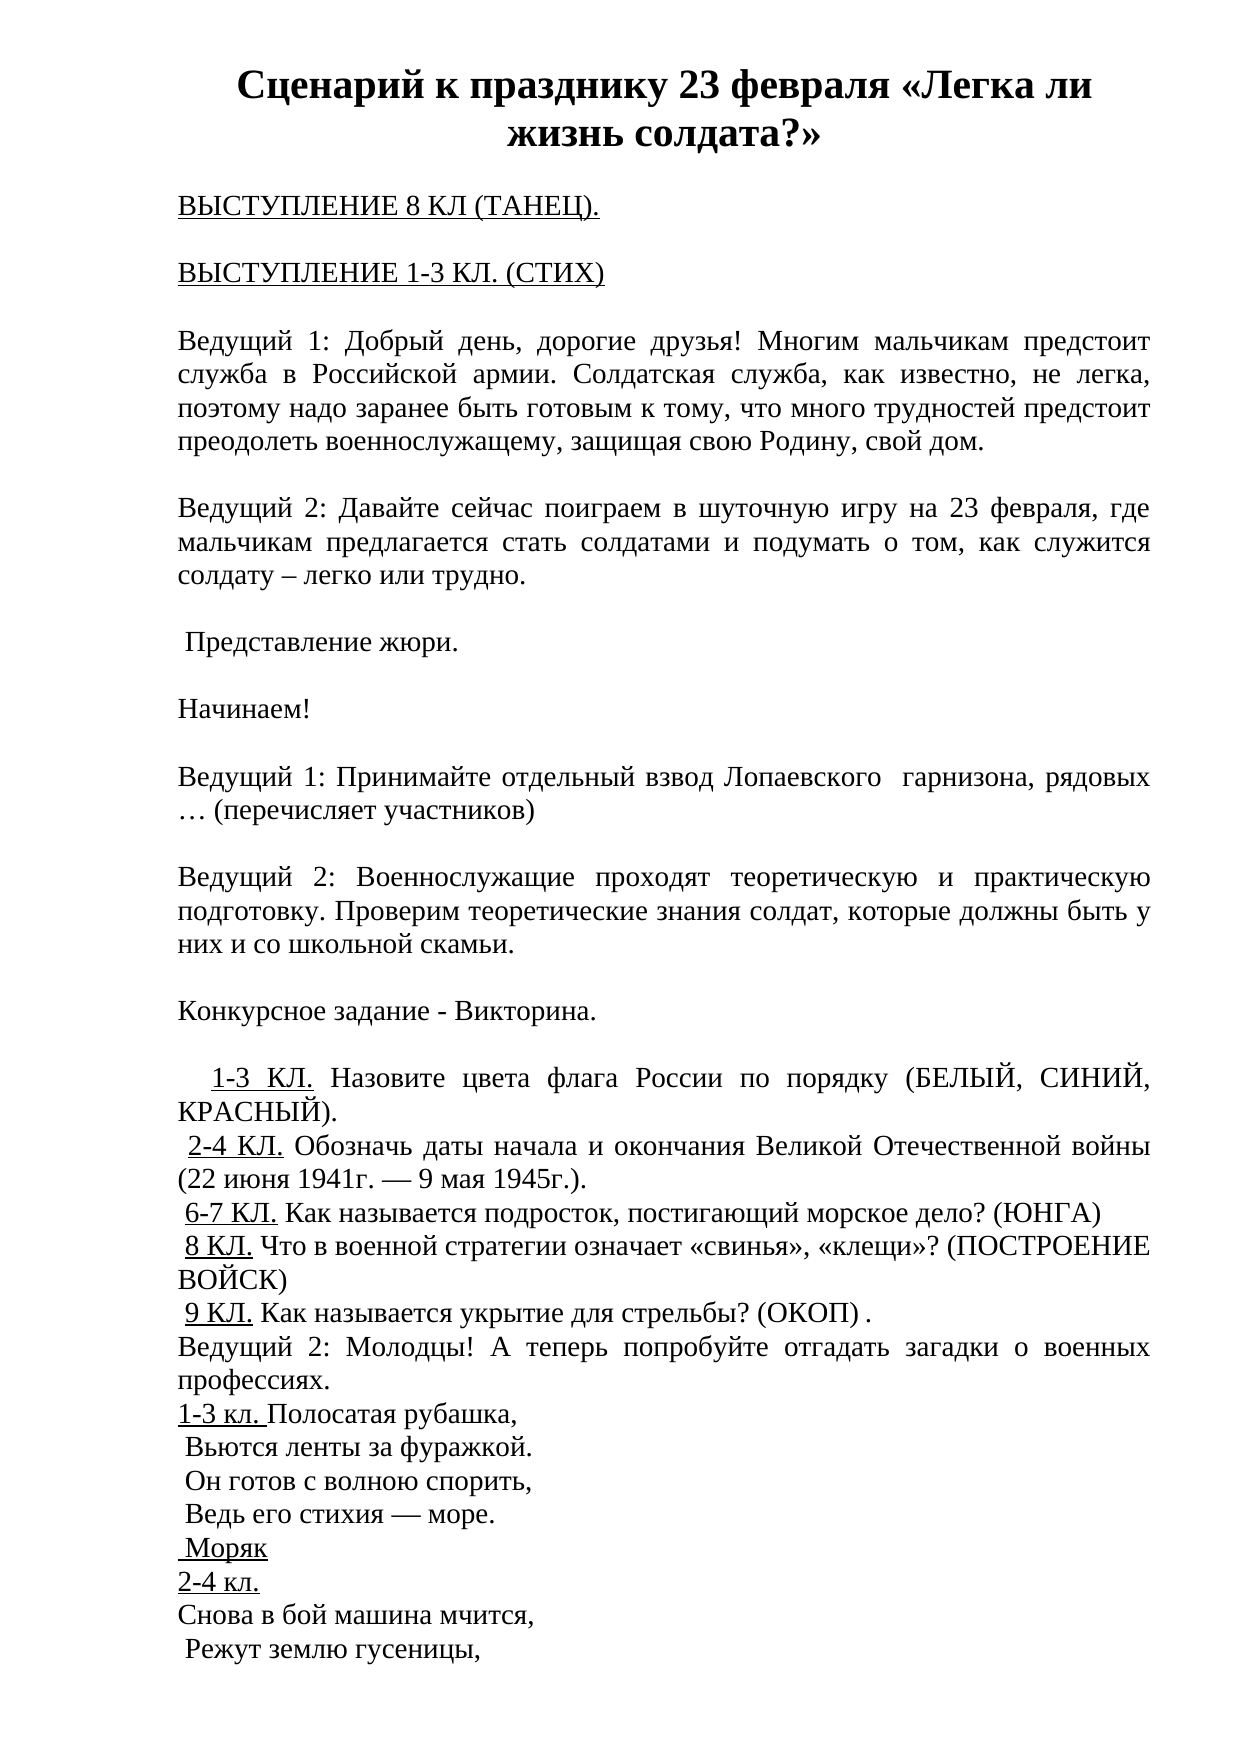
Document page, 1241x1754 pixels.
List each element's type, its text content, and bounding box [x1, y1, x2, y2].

text Ведущий 2: Давайте сейчас поиграем в шуточную игру на 23 февраля, где мальчикам предлагается стать солдатами и подумать о том, как служится солдату – легко или трудно. [177, 490, 1152, 591]
text Сценарий к празднику 23 февраля «Легка ли жизнь солдата?» [177, 59, 1152, 155]
text Ведущий 1: Принимайте отдельный взвод Лопаевского гарнизона, рядовых … (перечисляет участников) [177, 759, 1152, 826]
text Снова в бой машина мчится, [177, 1597, 1152, 1631]
text Ведь его стихия — море. [177, 1497, 1152, 1530]
text Конкурсное задание - Викторина. [177, 993, 1152, 1027]
text 8 КЛ. Что в военной стратегии означает «свинья», «клещи»? (ПОСТРОЕНИЕ ВОЙСК) [177, 1228, 1152, 1295]
text Начинаем! [177, 692, 1152, 725]
text 1-3 кл. Полосатая рубашка, [177, 1396, 1152, 1429]
text Ведущий 2: Молодцы! А теперь попробуйте отгадать загадки о военных профессиях. [177, 1329, 1152, 1396]
text 9 КЛ. Как называется укрытие для стрельбы? (ОКОП) . [177, 1295, 1152, 1329]
text Ведущий 2: Военнослужащие проходят теоретическую и практическую подготовку. Проверим теоретические знания солдат, которые должны быть у них и со школьной скамьи. [177, 859, 1152, 960]
text Он готов с волною спорить, [177, 1463, 1152, 1497]
text 6-7 КЛ. Как называется подросток, постигающий морское дело? (ЮНГА) [177, 1195, 1152, 1228]
text 2-4 КЛ. Обозначь даты начала и окончания Великой Отечественной войны (22 июня 1941г. — 9 мая 1945г.). [177, 1128, 1152, 1195]
text 2-4 кл. [177, 1564, 1152, 1597]
text ВЫСТУПЛЕНИЕ 1-3 КЛ. (СТИХ) [177, 256, 1152, 289]
text Представление жюри. [177, 624, 1152, 658]
text Режут землю гусеницы, [177, 1631, 1152, 1664]
text ВЫСТУПЛЕНИЕ 8 КЛ (ТАНЕЦ). [177, 188, 1152, 222]
text Вьются ленты за фуражкой. [177, 1429, 1152, 1463]
text Ведущий 1: Добрый день, дорогие друзья! Многим мальчикам предстоит служба в Российской армии. Солдатская служба, как известно, не легка, поэтому надо заранее быть готовым к тому, что много трудностей предстоит преодолеть военнослужащему, защищая свою Родину, свой дом. [177, 323, 1152, 457]
text 1-3 КЛ. Назовите цвета флага России по порядку (БЕЛЫЙ, СИНИЙ, КРАСНЫЙ). [177, 1061, 1152, 1128]
text Моряк [177, 1530, 1152, 1564]
